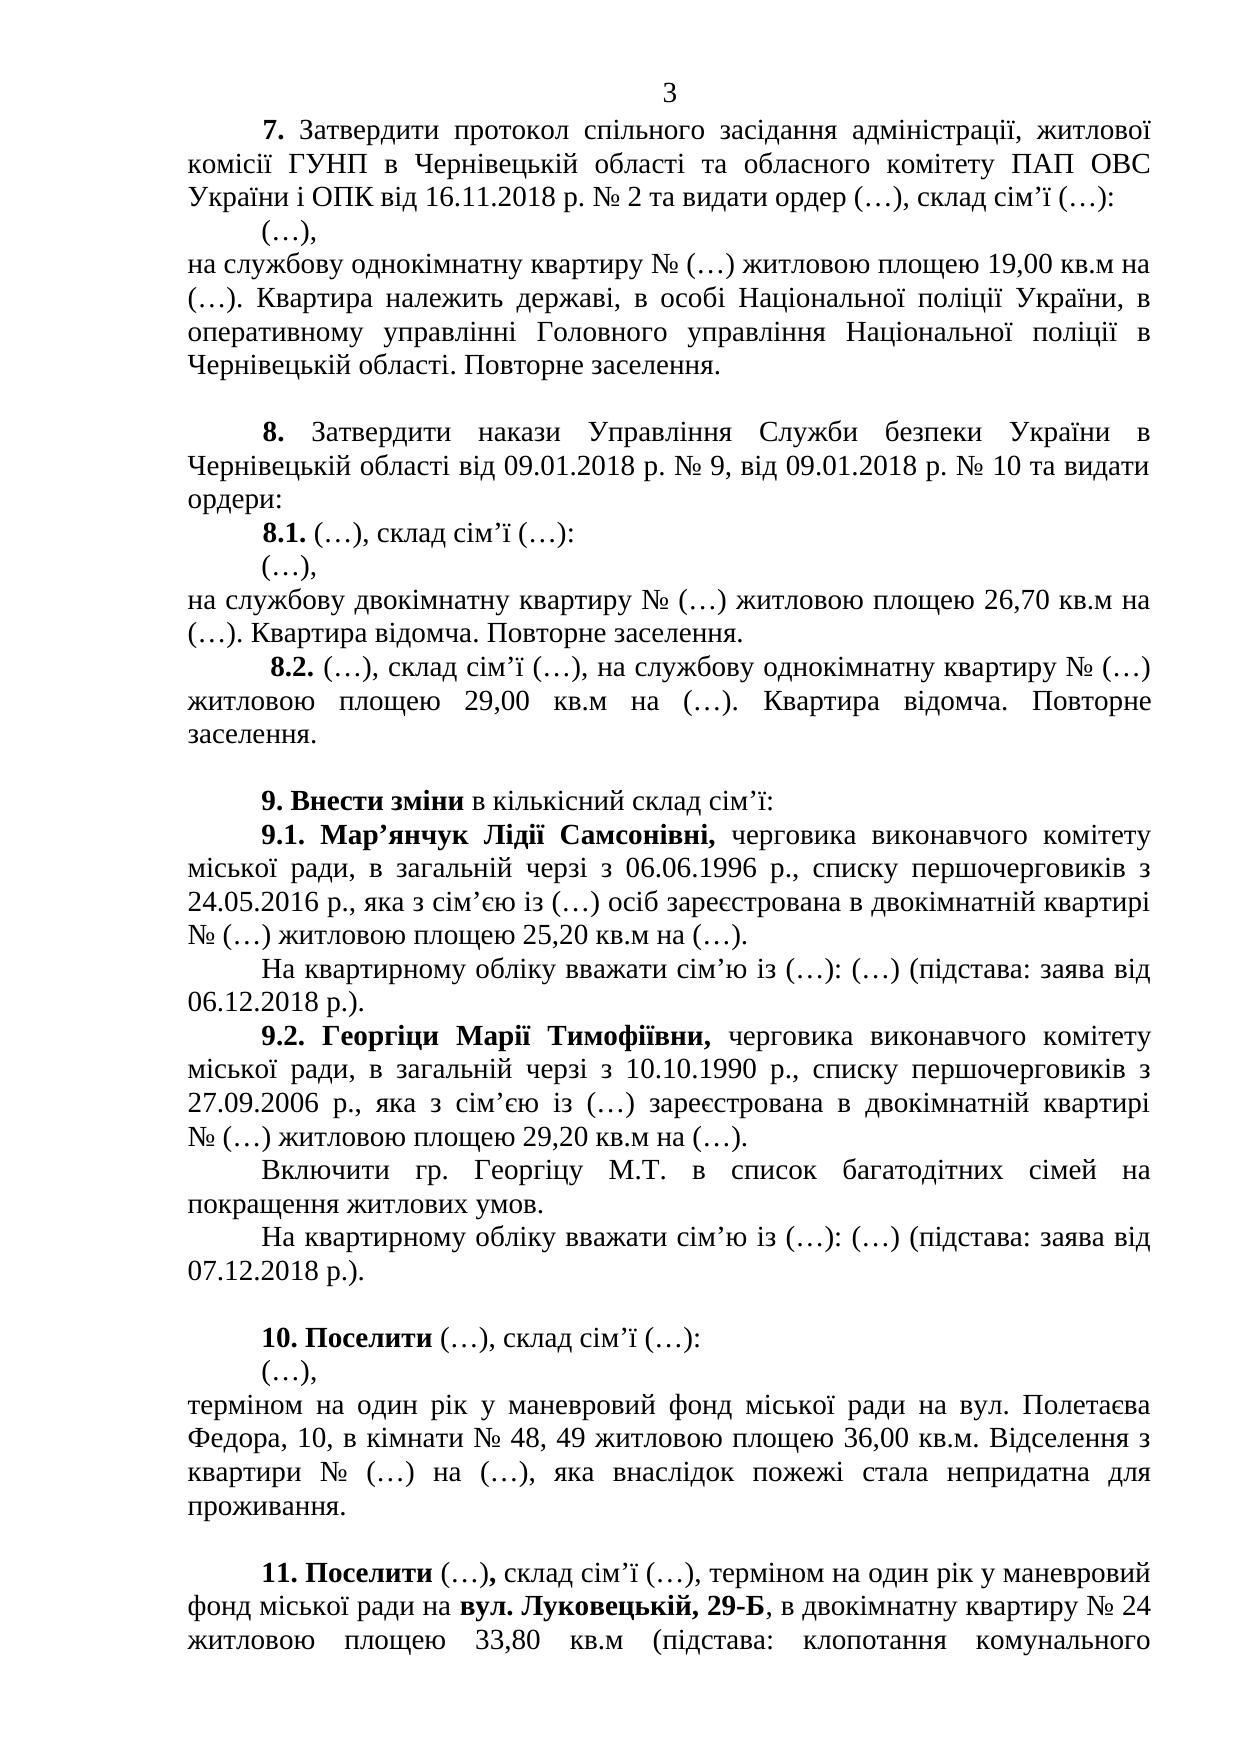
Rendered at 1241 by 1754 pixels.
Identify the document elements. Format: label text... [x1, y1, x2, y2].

text терміном на один рік у маневровий фонд міської ради на вул. Полетаєва Федора, 10, в кімнати № 48, 49 житловою площею 36,00 кв.м. Відселення з квартири № (…) на (…), яка внаслідок пожежі стала непридатна для проживання. [187, 1387, 1152, 1521]
text 8.2. (…), склад сім’ї (…), на службову однокімнатну квартиру № (…) житловою площею 29,00 кв.м на (…). Квартира відомча. Повторне заселення. [187, 649, 1152, 750]
text на службову двокімнатну квартиру № (…) житловою площею 26,70 кв.м на (…). Квартира відомча. Повторне заселення. [187, 582, 1152, 649]
text (…), [187, 1353, 1152, 1387]
text на службову однокімнатну квартиру № (…) житловою площею 19,00 кв.м на (…). Квартира належить державі, в особі Національної поліції України, в оперативному управлінні Головного управління Національної поліції в Чернівецькій області. Повторне заселення. [187, 247, 1152, 381]
text (…), [187, 213, 1152, 247]
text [187, 1555, 1152, 1655]
text На квартирному обліку вважати сім’ю із (…): (…) (підстава: заява від 07.12.2018 р.). [187, 1219, 1152, 1286]
text Включити гр. Георгіцу М.Т. в список багатодітних сімей на покращення житлових умов. [187, 1152, 1152, 1219]
text 10. Поселити (…), склад сім’ї (…): [187, 1320, 1152, 1353]
text 9.1. Мар’янчук Лідії Самсонівні, черговика виконавчого комітету міської ради, в загальній черзі з 06.06.1996 р., списку першочерговиків з 24.05.2016 р., яка з сім’єю із (…) осіб зареєстрована в двокімнатній квартирі № (…) житловою площею 25,20 кв.м на (…). [187, 817, 1152, 951]
text 9. Внести зміни в кількісний склад сім’ї: [187, 783, 1152, 817]
text 9.2. Георгіци Марії Тимофіївни, черговика виконавчого комітету міської ради, в загальній черзі з 10.10.1990 р., списку першочерговиків з 27.09.2006 р., яка з сім’єю із (…) зареєстрована в двокімнатній квартирі № (…) житловою площею 29,20 кв.м на (…). [187, 1018, 1152, 1152]
text 8.1. (…), склад сім’ї (…): [187, 515, 1152, 548]
text На квартирному обліку вважати сім’ю із (…): (…) (підстава: заява від 06.12.2018 р.). [187, 951, 1152, 1018]
text (…), [187, 548, 1152, 582]
text 8. Затвердити накази Управління Служби безпеки України в Чернівецькій області від 09.01.2018 р. № 9, від 09.01.2018 р. № 10 та видати ордери: [187, 414, 1152, 515]
text 7. Затвердити протокол спільного засідання адміністрації, житлової комісії ГУНП в Чернівецькій області та обласного комітету ПАП ОВС України і ОПК від 16.11.2018 р. № 2 та видати ордер (…), склад сім’ї (…): [187, 112, 1152, 213]
